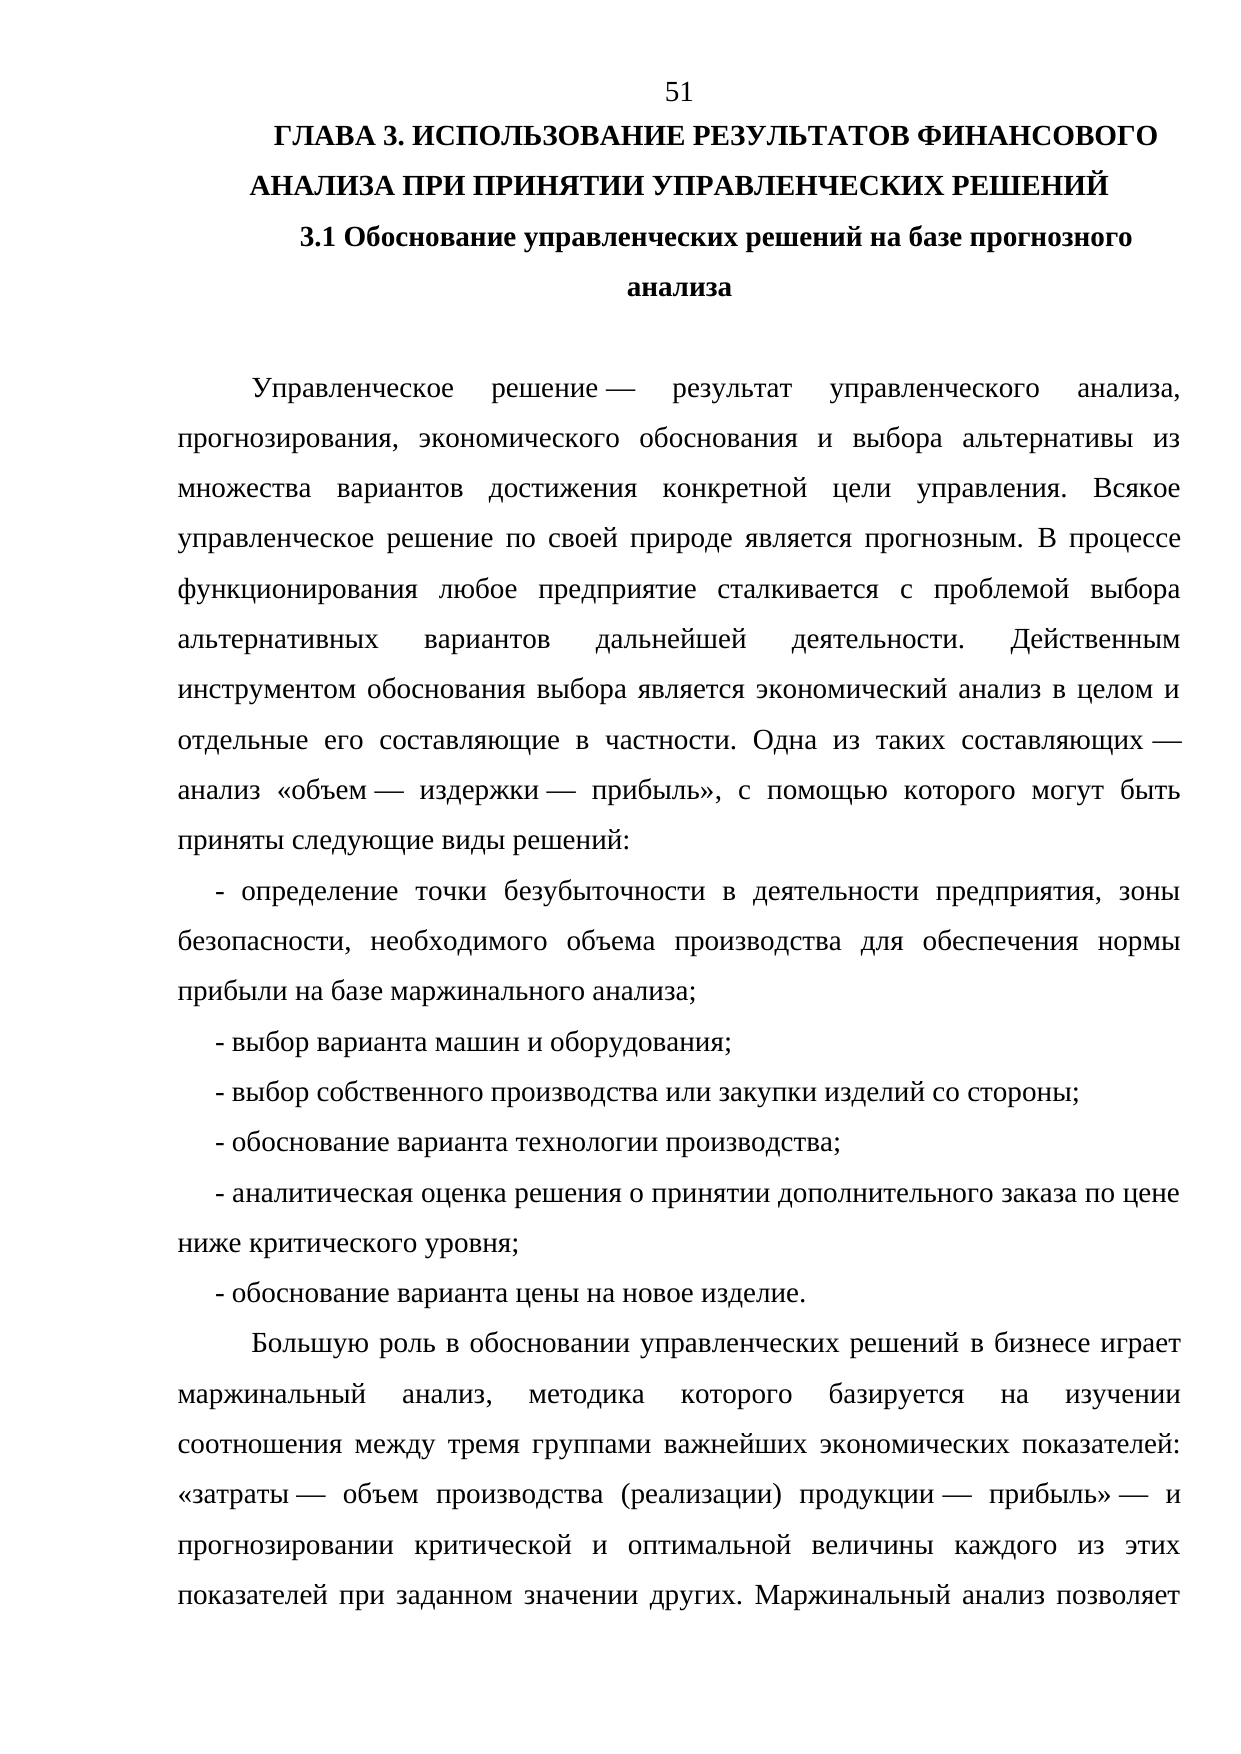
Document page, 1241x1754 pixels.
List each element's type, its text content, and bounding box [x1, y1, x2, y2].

text - выбор собственного производства или закупки изделий со стороны; [215, 1074, 1181, 1108]
text 3.1 Обоснование управленческих решений на базе прогнозного анализа [177, 219, 1181, 303]
text - аналитическая оценка решения о принятии дополнительного заказа по цене ниже критического уровня; [177, 1175, 1181, 1258]
text - обоснование варианта технологии производства; [215, 1124, 1181, 1158]
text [177, 1326, 1181, 1611]
text Управленческое решение — результат управленческого анализа, прогнозирования, экономического обоснования и выбора альтернативы из множества вариантов достижения конкретной цели управления. Всякое управленческое решение по своей природе является прогнозным. В процессе функционирования любое предприятие сталкивается с проблемой выбора альтернативных вариантов дальнейшей деятельности. Действенным инструментом обоснования выбора является экономический анализ в целом и отдельные его составляющие в частности. Одна из таких составляющих — анализ «объем — издержки — прибыль», с помощью которого могут быть приняты следующие виды решений: [177, 370, 1181, 856]
text - определение точки безубыточности в деятельности предприятия, зоны безопасности, необходимого объема производства для обеспечения нормы прибыли на базе маржинального анализа; [177, 873, 1181, 1007]
text ГЛАВА 3. ИСПОЛЬЗОВАНИЕ РЕЗУЛЬТАТОВ ФИНАНСОВОГО АНАЛИЗА ПРИ ПРИНЯТИИ УПРАВЛЕНЧЕСКИХ РЕШЕНИЙ [177, 118, 1181, 202]
text - обоснование варианта цены на новое изделие. [215, 1275, 1181, 1309]
text - выбор варианта машин и оборудования; [215, 1024, 1181, 1057]
